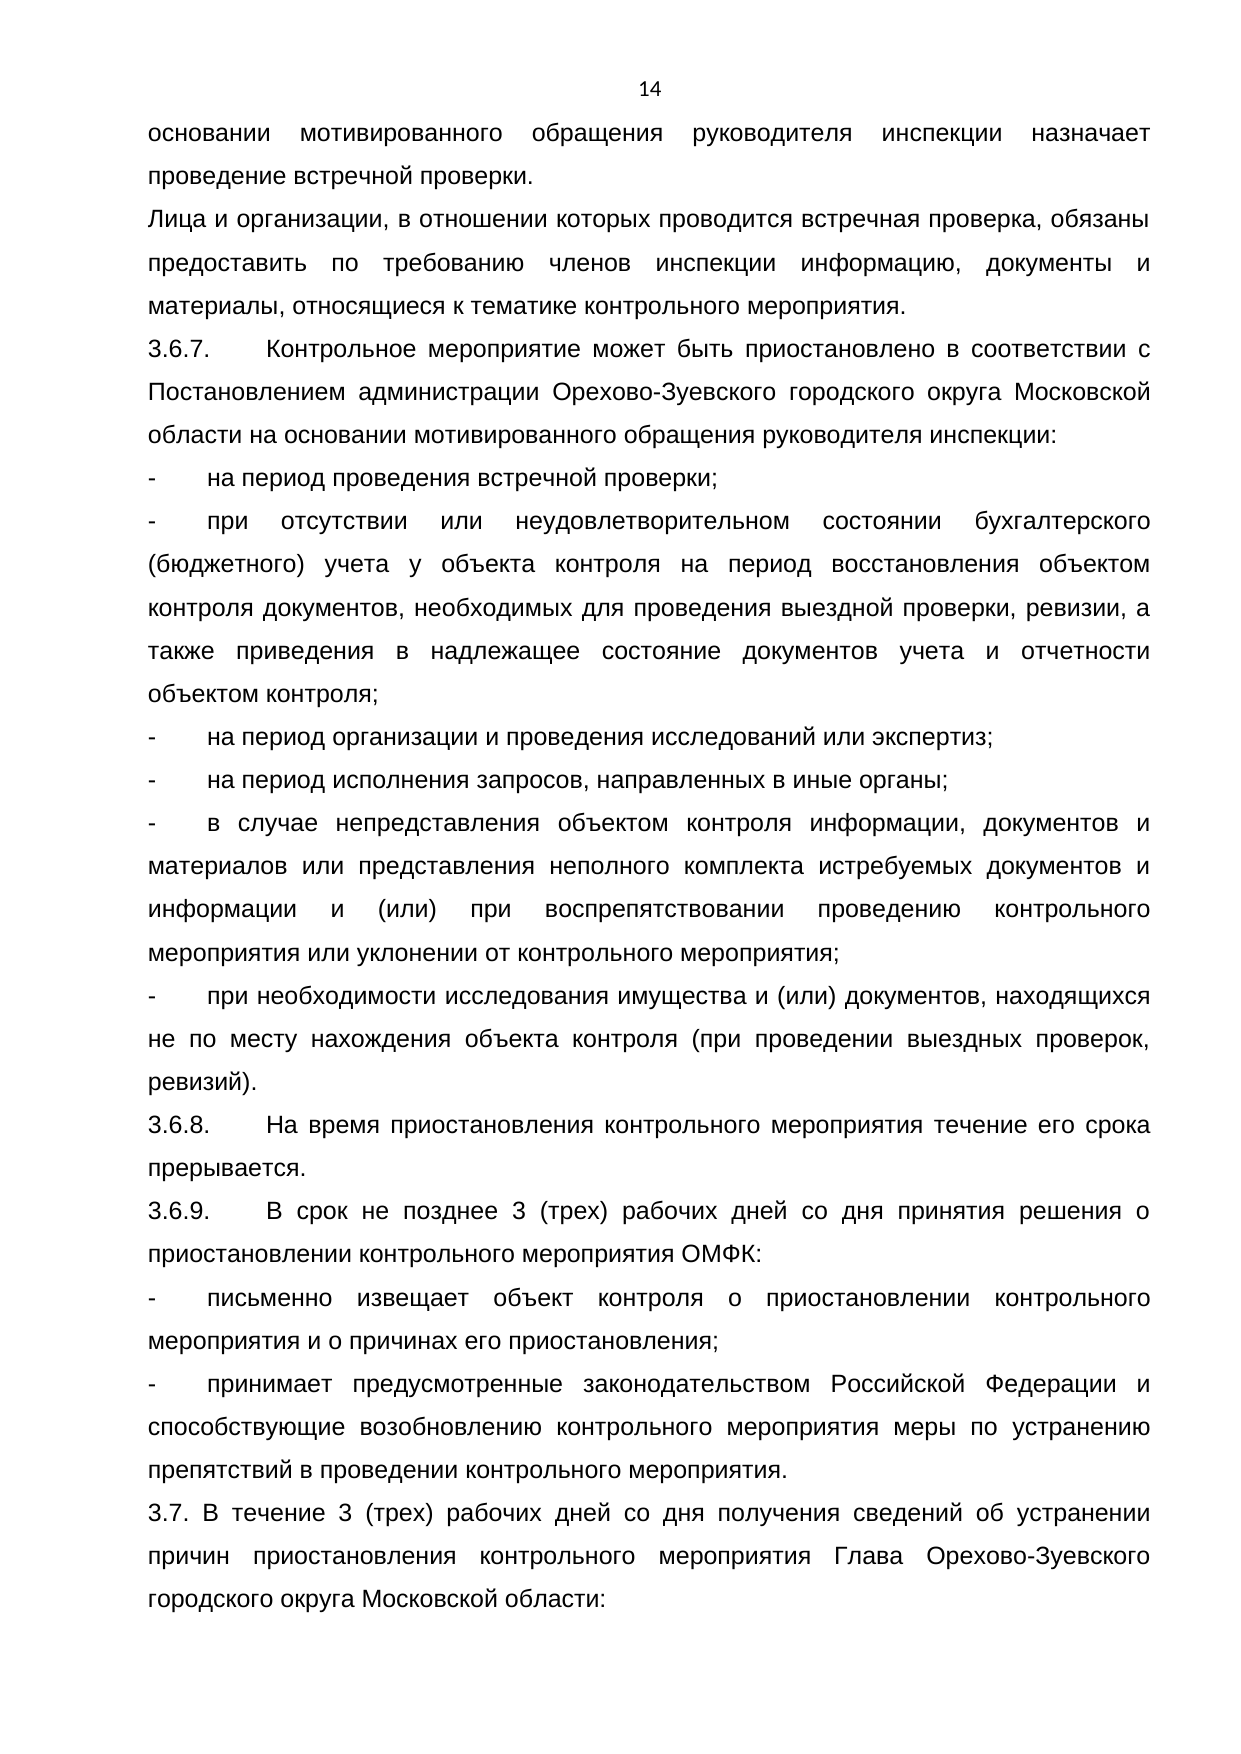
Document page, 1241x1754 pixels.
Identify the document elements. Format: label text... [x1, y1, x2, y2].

text 3.6.8. На время приостановления контрольного мероприятия течение его срока прерывается. [148, 1110, 1152, 1182]
text 3.6.9. В срок не позднее 3 (трех) рабочих дней со дня принятия решения о приостановлении контрольного мероприятия ОМФК: [148, 1196, 1152, 1268]
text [148, 118, 1152, 190]
text - принимает предусмотренные законодательством Российской Федерации и способствующие возобновлению контрольного мероприятия меры по устранению препятствий в проведении контрольного мероприятия. [148, 1369, 1152, 1484]
text - на период проведения встречной проверки; [148, 463, 1152, 492]
text - письменно извещает объект контроля о приостановлении контрольного мероприятия и о причинах его приостановления; [148, 1282, 1152, 1354]
text - при отсутствии или неудовлетворительном состоянии бухгалтерского (бюджетного) учета у объекта контроля на период восстановления объектом контроля документов, необходимых для проведения выездной проверки, ревизии, а также приведения в надлежащее состояние документов учета и отчетности объектом контроля; [148, 506, 1152, 707]
text - на период организации и проведения исследований или экспертиз; [148, 722, 1152, 751]
text - на период исполнения запросов, направленных в иные органы; [148, 765, 1152, 794]
text 3.6.7. Контрольное мероприятие может быть приостановлено в соответствии с Постановлением администрации Орехово-Зуевского городского округа Московской области на основании мотивированного обращения руководителя инспекции: [148, 334, 1152, 449]
text 3.7. В течение 3 (трех) рабочих дней со дня получения сведений об устранении причин приостановления контрольного мероприятия Глава Орехово-Зуевского городского округа Московской области: [148, 1498, 1152, 1613]
text Лица и организации, в отношении которых проводится встречная проверка, обязаны предоставить по требованию членов инспекции информацию, документы и материалы, относящиеся к тематике контрольного мероприятия. [148, 204, 1152, 319]
text - при необходимости исследования имущества и (или) документов, находящихся не по месту нахождения объекта контроля (при проведении выездных проверок, ревизий). [148, 981, 1152, 1096]
text - в случае непредставления объектом контроля информации, документов и материалов или представления неполного комплекта истребуемых документов и информации и (или) при воспрепятствовании проведению контрольного мероприятия или уклонении от контрольного мероприятия; [148, 808, 1152, 966]
